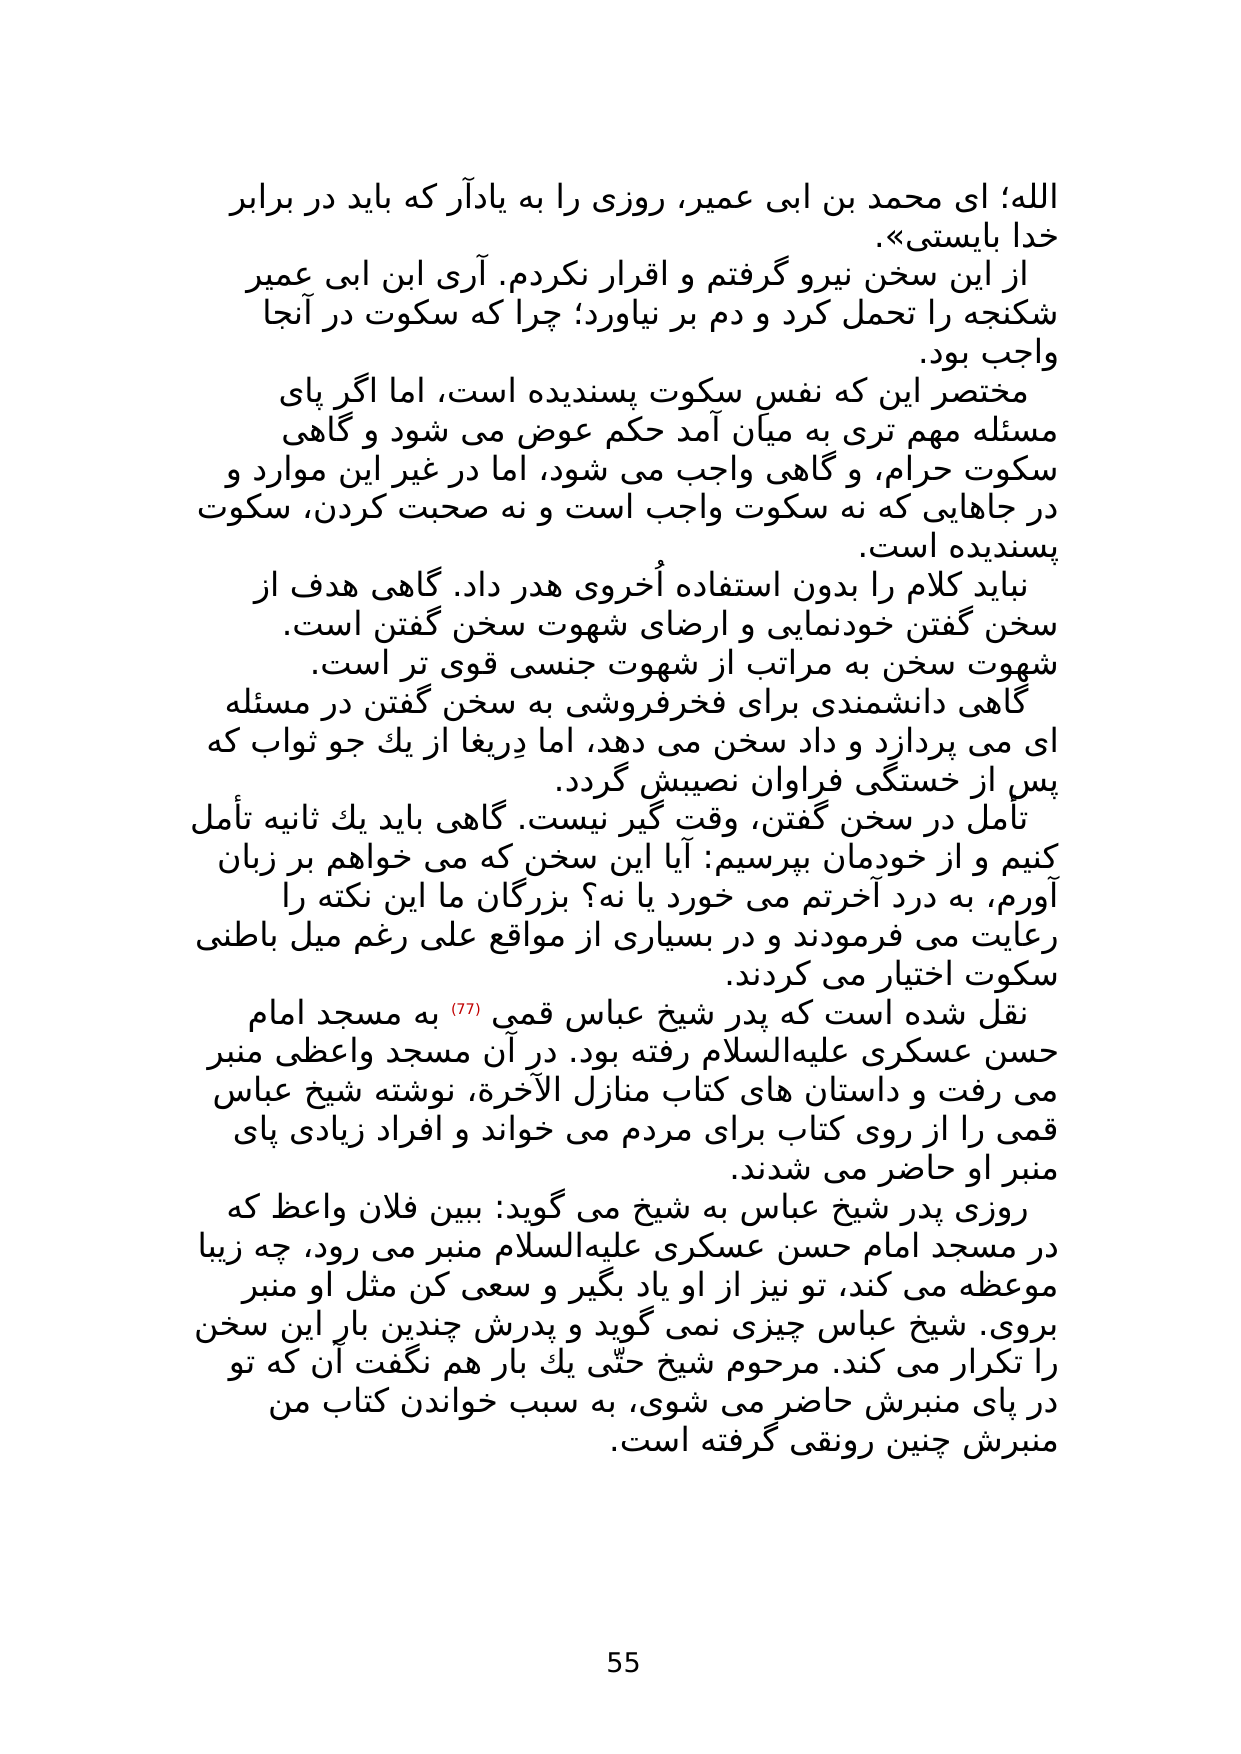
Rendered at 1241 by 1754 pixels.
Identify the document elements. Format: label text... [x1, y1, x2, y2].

text از اين سخن نيرو گرفتم و اقرار نكردم. آرى ابن ابى عمير شكنجه را تحمل كرد و دم بر نياورد؛ چرا كه سكوت در آنجا واجب بود. [187, 255, 1059, 371]
text تأمل در سخن گفتن، وقت گير نيست. گاهى بايد يك ثانيه تأمل كنيم و از خودمان بپرسيم: آيا اين سخن كه مى خواهم بر زبان آورم، به درد آخرتم مى خورد يا نه؟ بزرگان ما اين نكته را رعايت مى فرمودند و در بسيارى از مواقع على رغم ميل باطنى سكوت اختيار مى كردند. [187, 799, 1059, 993]
text نبايد كلام را بدون استفاده اُخروى هدر داد. گاهى هدف از سخن گفتن خودنمايى و ارضاى شهوت سخن گفتن است. شهوت سخن به مراتب از شهوت جنسى قوى تر است. [187, 566, 1059, 682]
text نقل شده است كه پدر شيخ عباس قمى (77) به مسجد امام حسن عسكرى عليه‌السلام رفته بود. در آن مسجد واعظى منبر مى رفت و داستان هاى كتاب منازل الآخرة، نوشته شيخ عباس قمى را از روى كتاب براى مردم مى خواند و افراد زيادى پاى منبر او حاضر مى شدند. [187, 993, 1059, 1187]
text روزى پدر شيخ عباس به شيخ مى گويد: ببين فلان واعظ كه در مسجد امام حسن عسكرى عليه‌السلام منبر مى رود، چه زيبا موعظه مى كند، تو نيز از او ياد بگير و سعى كن مثل او منبر بروى. شيخ عباس چيزى نمى گويد و پدرش چندين بار اين سخن را تكرار مى كند. مرحوم شيخ حتّى يك بار هم نگفت آن كه تو در پاى منبرش حاضر مى شوى، به سبب خواندن كتاب من منبرش چنين رونقى گرفته است. [187, 1187, 1059, 1459]
text گاهى دانشمندى براى فخرفروشى به سخن گفتن در مسئله اى مى پردازد و داد سخن مى دهد، اما دِريغا از يك جو ثواب كه پس از خستگى فراوان نصيبش گردد. [187, 682, 1059, 799]
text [187, 177, 1059, 255]
text مختصر اين كه نفسِ سكوت پسنديده است، اما اگر پاى مسئله مهم ترى به ميان آمد حكم عوض مى شود و گاهى سكوت حرام، و گاهى واجب مى شود، اما در غير اين موارد و در جاهايى كه نه سكوت واجب است و نه صحبت كردن، سكوت پسنديده است. [187, 371, 1059, 566]
